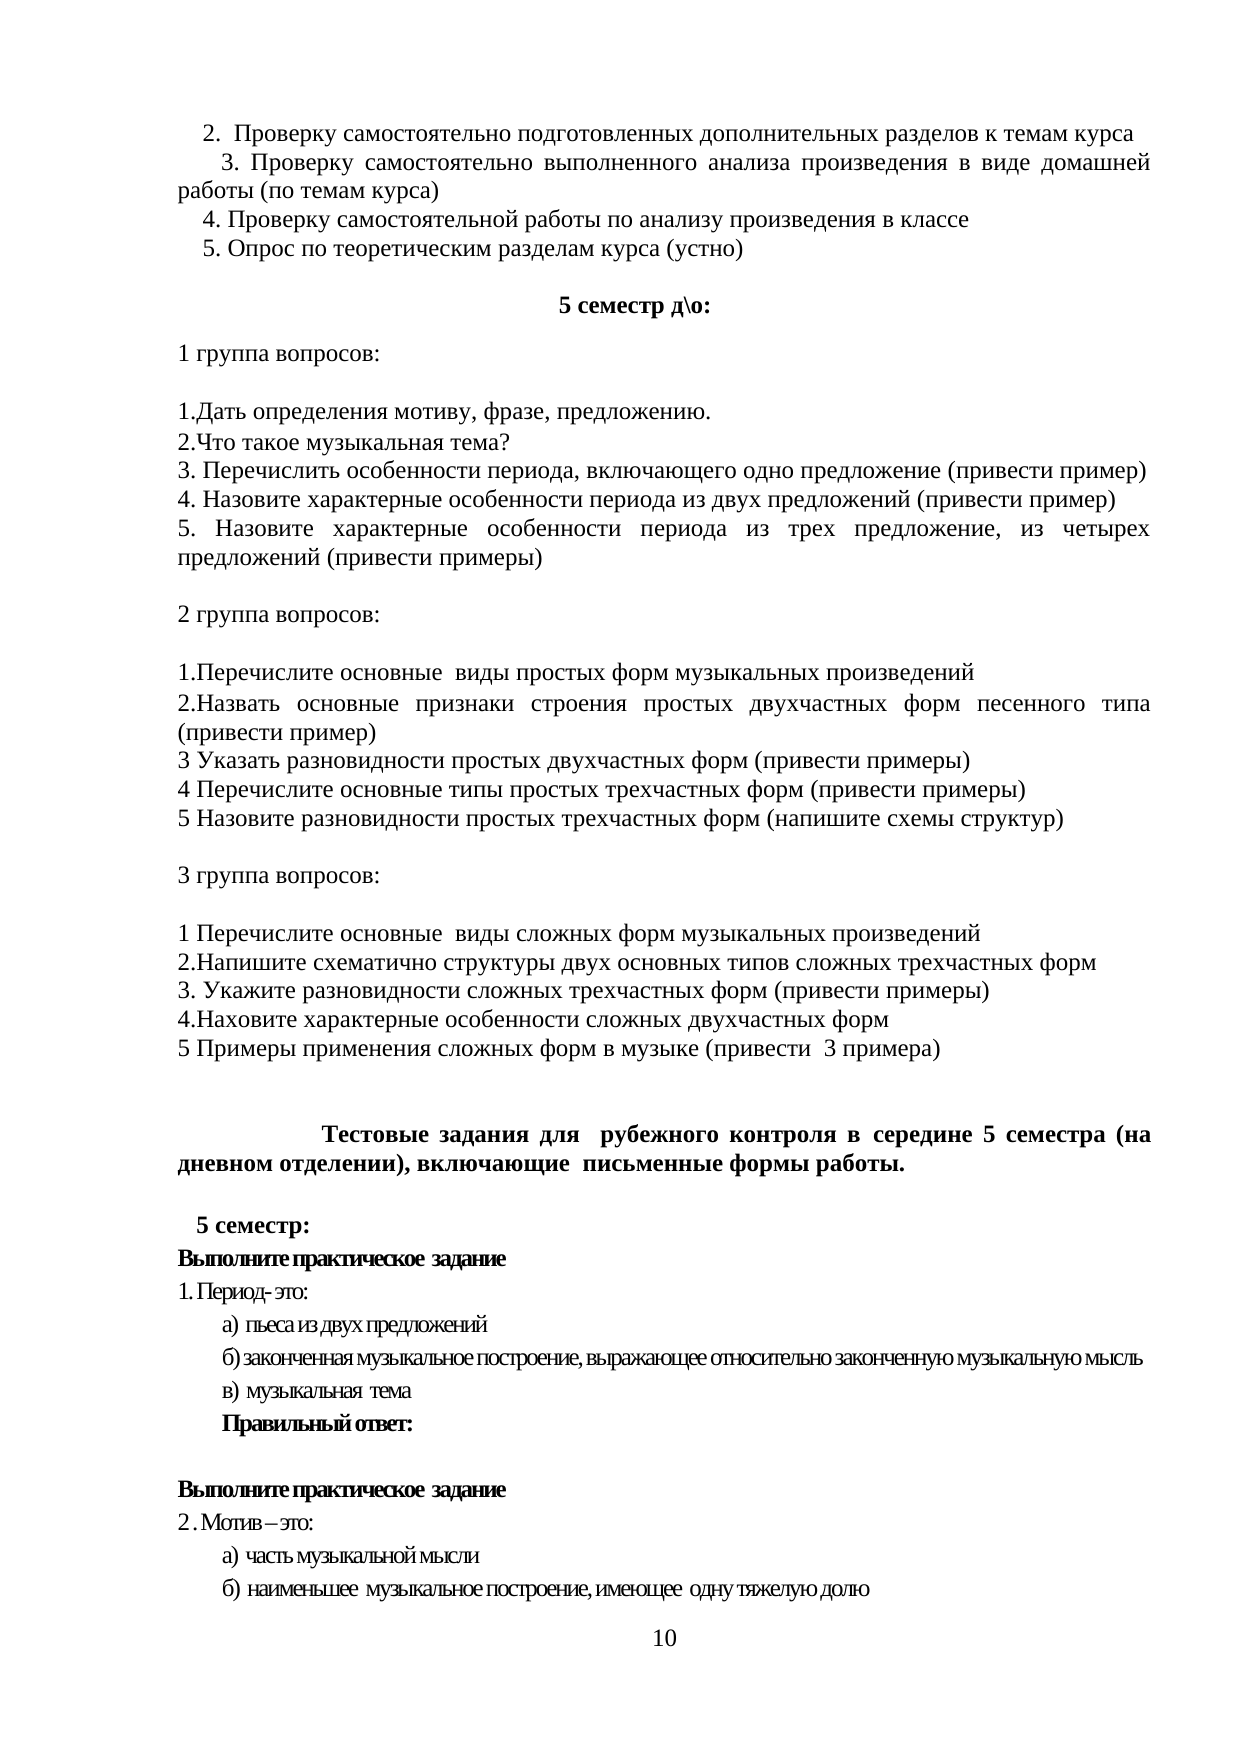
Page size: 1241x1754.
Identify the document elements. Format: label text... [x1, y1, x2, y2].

text 3 Указать разновидности простых двухчастных форм (привести примеры) [177, 745, 1152, 774]
text 4. Проверку самостоятельной работы по анализу произведения в классе [177, 204, 1152, 233]
text Выполните практическое задание [177, 1243, 1152, 1271]
text 5 Примеры применения сложных форм в музыке (привести 3 примера) [177, 1033, 1152, 1062]
text 2.Назвать основные признаки строения простых двухчастных форм песенного типа (привести пример) [177, 688, 1152, 745]
text 5 Назовите разновидности простых трехчастных форм (напишите схемы структур) [177, 803, 1152, 832]
text в) музыкальная тема [222, 1375, 1152, 1403]
text 3. Проверку самостоятельно выполненного анализа произведения в виде домашней работы (по темам курса) [177, 147, 1152, 204]
text 5. Назовите характерные особенности периода из трех предложение, из четырех предложений (привести примеры) [177, 513, 1152, 571]
text 4.Наховите характерные особенности сложных двухчастных форм [177, 1004, 1152, 1033]
text б) законченная музыкальное построение, выражающее относительно законченную музыкальную мысль [222, 1342, 1152, 1371]
text 4. Назовите характерные особенности периода из двух предложений (привести пример) [177, 484, 1152, 513]
text 1. Период- это: [177, 1276, 1152, 1304]
text Выполните практическое задание [177, 1474, 1152, 1503]
text 1 Перечислите основные виды сложных форм музыкальных произведений [177, 918, 1152, 947]
text 2 группа вопросов: [177, 599, 1152, 628]
text 5. Опрос по теоретическим разделам курса (устно) [177, 233, 1152, 262]
text б) наименьшее музыкальное построение, имеющее одну тяжелую долю [222, 1573, 1152, 1602]
text 2.Напишите схематично структуры двух основных типов сложных трехчастных форм [177, 947, 1152, 975]
text а) пьеса из двух предложений [222, 1309, 1152, 1337]
text 3. Перечислить особенности периода, включающего одно предложение (привести пример) [177, 456, 1152, 484]
text 2 . Мотив – это: [177, 1507, 1152, 1536]
text 1.Перечислите основные виды простых форм музыкальных произведений [177, 657, 1152, 686]
text Тестовые задания для рубежного контроля в середине 5 семестра (на дневном отделении), включающие письменные формы работы. [177, 1119, 1152, 1177]
text 1.Дать определения мотиву, фразе, предложению. [177, 396, 1152, 424]
text 5 семестр д\о: [177, 291, 1152, 319]
text Правильный ответ: [222, 1408, 1152, 1437]
text 1 группа вопросов: [177, 338, 1152, 367]
text 3 группа вопросов: [177, 860, 1152, 889]
text 5 семестр: [177, 1210, 1152, 1238]
text а) часть музыкальной мысли [222, 1540, 1152, 1569]
text 2.Что такое музыкальная тема? [177, 427, 1152, 456]
text 2. Проверку самостоятельно подготовленных дополнительных разделов к темам курса [177, 118, 1152, 147]
text 4 Перечислите основные типы простых трехчастных форм (привести примеры) [177, 774, 1152, 803]
text 3. Укажите разновидности сложных трехчастных форм (привести примеры) [177, 975, 1152, 1004]
